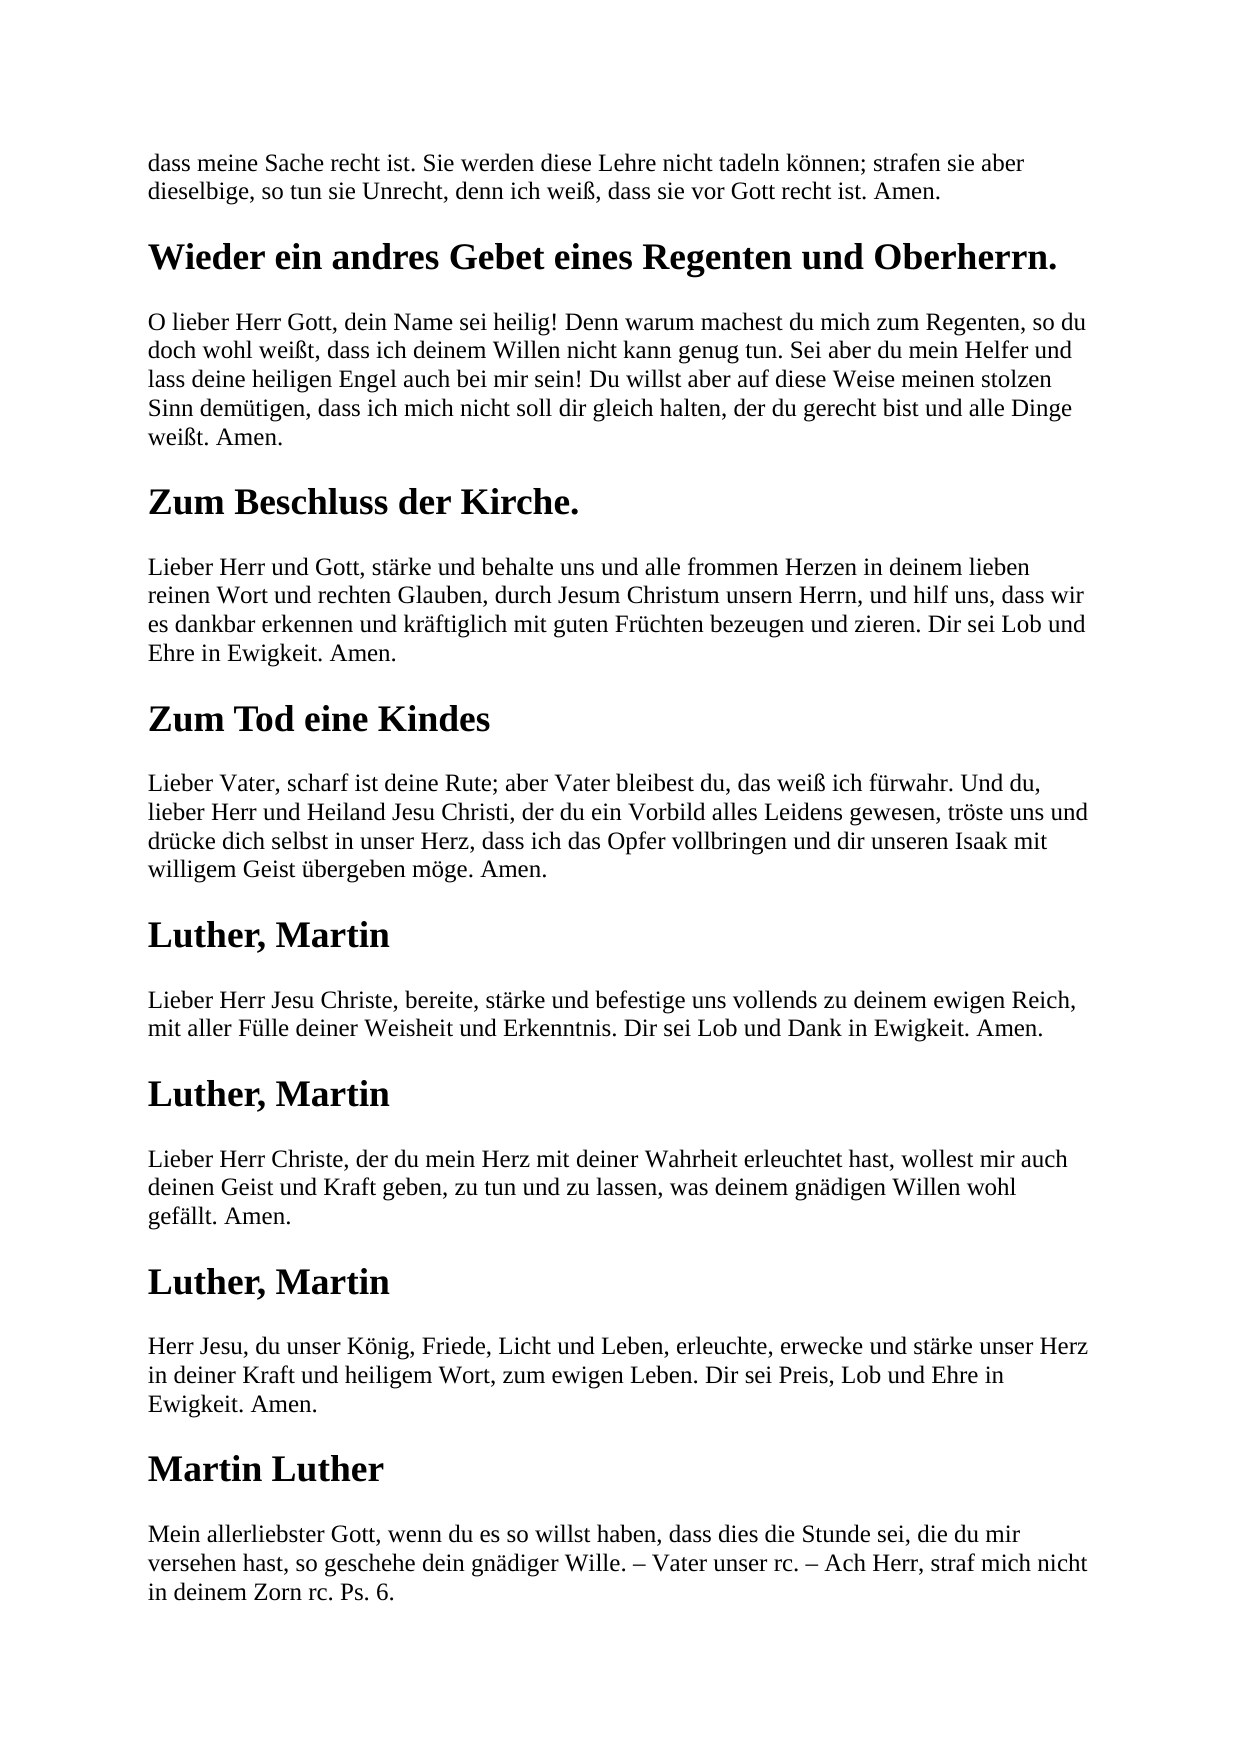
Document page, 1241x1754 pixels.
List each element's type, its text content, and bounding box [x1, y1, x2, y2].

subtitle Luther, Martin [148, 1259, 1093, 1302]
subtitle Zum Tod eine Kindes [148, 696, 1093, 739]
text Lieber Herr und Gott, stärke und behalte uns und alle frommen Herzen in deinem lieben reinen Wort und rechten Glauben, durch Jesum Christum unsern Herrn, und hilf uns, dass wir es dankbar erkennen und kräftiglich mit guten Früchten bezeugen und zieren. Dir sei Lob und Ehre in Ewigkeit. Amen. [148, 552, 1093, 667]
text O lieber Herr Gott, dein Name sei heilig! Denn warum machest du mich zum Regenten, so du doch wohl weißt, dass ich deinem Willen nicht kann genug tun. Sei aber du mein Helfer und lass deine heiligen Engel auch bei mir sein! Du willst aber auf diese Weise meinen stolzen Sinn demütigen, dass ich mich nicht soll dir gleich halten, der du gerecht bist und alle Dinge weißt. Amen. [148, 307, 1093, 450]
subtitle Martin Luther [148, 1447, 1093, 1490]
subtitle Luther, Martin [148, 912, 1093, 956]
subtitle Zum Beschluss der Kirche. [148, 479, 1093, 523]
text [148, 148, 1093, 205]
text Lieber Herr Christe, der du mein Herz mit deiner Wahrheit erleuchtet hast, wollest mir auch deinen Geist und Kraft geben, zu tun und zu lassen, was deinem gnädigen Willen wohl gefällt. Amen. [148, 1144, 1093, 1230]
text Mein allerliebster Gott, wenn du es so willst haben, dass dies die Stunde sei, die du mir versehen hast, so geschehe dein gnädiger Wille. – Vater unser rc. – Ach Herr, straf mich nicht in deinem Zorn rc. Ps. 6. [148, 1519, 1093, 1605]
text Lieber Vater, scharf ist deine Rute; aber Vater bleibest du, das weiß ich fürwahr. Und du, lieber Herr und Heiland Jesu Christi, der du ein Vorbild alles Leidens gewesen, tröste uns und drücke dich selbst in unser Herz, dass ich das Opfer vollbringen und dir unseren Isaak mit willigem Geist übergeben möge. Amen. [148, 768, 1093, 883]
text Herr Jesu, du unser König, Friede, Licht und Leben, erleuchte, erwecke und stärke unser Herz in deiner Kraft und heiligem Wort, zum ewigen Leben. Dir sei Preis, Lob und Ehre in Ewigkeit. Amen. [148, 1331, 1093, 1418]
subtitle Luther, Martin [148, 1071, 1093, 1114]
subtitle Wieder ein andres Gebet eines Regenten und Oberherrn. [148, 234, 1093, 277]
text Lieber Herr Jesu Christe, bereite, stärke und befestige uns vollends zu deinem ewigen Reich, mit aller Fülle deiner Weisheit und Erkenntnis. Dir sei Lob und Dank in Ewigkeit. Amen. [148, 985, 1093, 1042]
